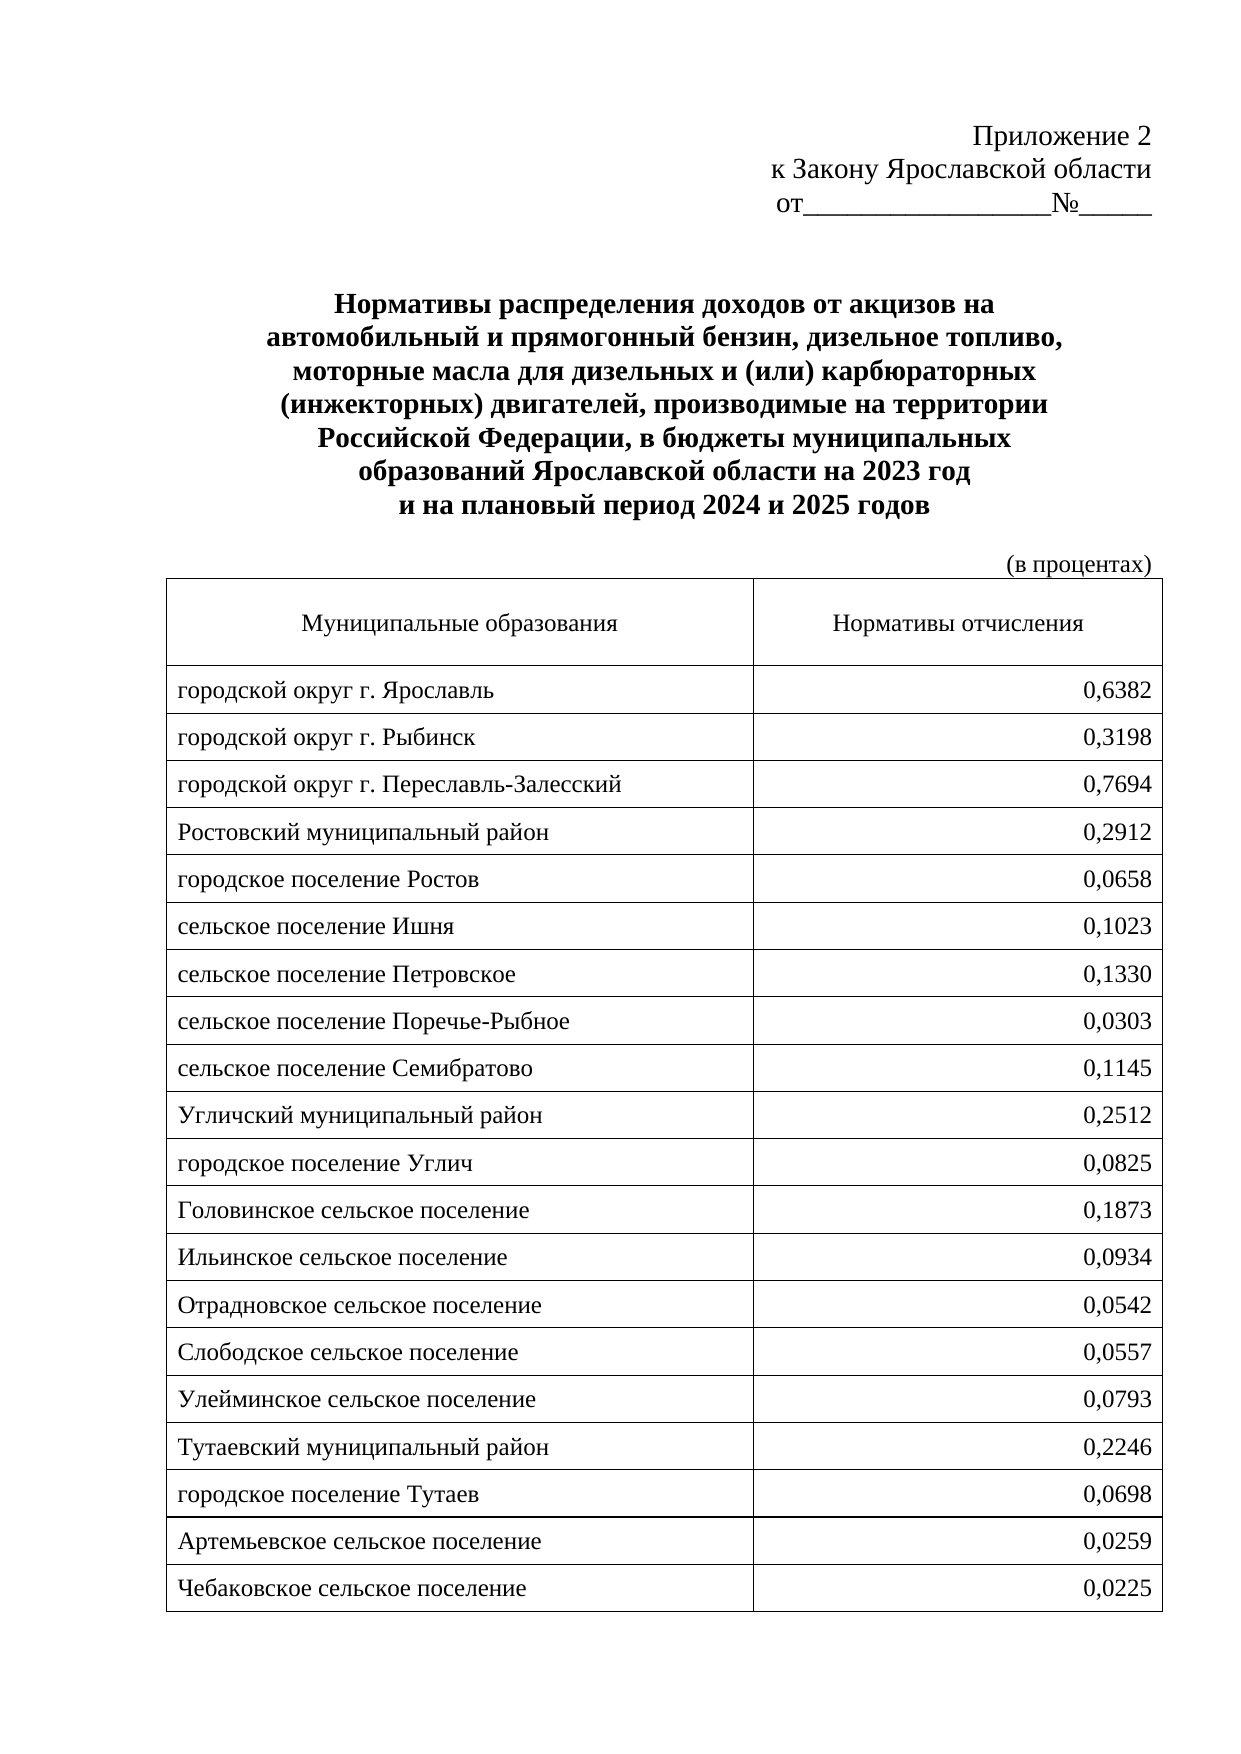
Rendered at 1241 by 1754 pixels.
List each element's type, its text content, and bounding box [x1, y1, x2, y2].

table_cell Ростовский муниципальный район [167, 808, 753, 854]
table_cell 0,0825 [754, 1139, 1162, 1185]
table_cell 0,0793 [754, 1376, 1162, 1422]
table_cell 0,2512 [754, 1092, 1162, 1138]
table_cell сельское поселение Семибратово [167, 1045, 753, 1091]
table_cell Слободское сельское поселение [167, 1328, 753, 1374]
text (в процентах) [177, 549, 1152, 578]
table_cell 0,0542 [754, 1281, 1162, 1327]
table_cell Артемьевское сельское поселение [167, 1518, 753, 1564]
text моторные масла для дизельных и (или) карбюраторных [177, 353, 1152, 386]
table_cell городской округ г. Переславль-Залесский [167, 761, 753, 807]
table_cell сельское поселение Поречье-Рыбное [167, 997, 753, 1043]
text и на плановый период 2024 и 2025 годов [177, 487, 1152, 521]
table_cell 0,0259 [754, 1518, 1162, 1564]
table_cell Отрадновское сельское поселение [167, 1281, 753, 1327]
table_cell 0,2912 [754, 808, 1162, 854]
text от_________________№_____ [177, 185, 1152, 219]
text автомобильный и прямогонный бензин, дизельное топливо, [177, 319, 1152, 353]
table_cell 0,0934 [754, 1234, 1162, 1280]
table_cell Тутаевский муниципальный район [167, 1423, 753, 1469]
table_cell 0,1023 [754, 903, 1162, 949]
table_cell 0,7694 [754, 761, 1162, 807]
table_cell Ильинское сельское поселение [167, 1234, 753, 1280]
table_cell 0,6382 [754, 666, 1162, 712]
table_cell Угличский муниципальный район [167, 1092, 753, 1138]
table_cell 0,0698 [754, 1470, 1162, 1516]
table_header Нормативы отчисления [754, 579, 1162, 665]
table_cell городское поселение Углич [167, 1139, 753, 1185]
table_cell 0,1330 [754, 950, 1162, 996]
text Российской Федерации, в бюджеты муниципальных [177, 420, 1152, 453]
text к Закону Ярославской области [177, 152, 1152, 185]
table_cell 0,1145 [754, 1045, 1162, 1091]
table_cell 0,2246 [754, 1423, 1162, 1469]
table_cell Чебаковское сельское поселение [167, 1565, 753, 1611]
table_cell городской округ г. Рыбинск [167, 714, 753, 760]
text Приложение 2 [177, 118, 1152, 152]
table_cell сельское поселение Петровское [167, 950, 753, 996]
table_cell 0,0658 [754, 855, 1162, 902]
table_cell городское поселение Ростов [167, 855, 753, 902]
table_cell 0,0303 [754, 997, 1162, 1043]
table_cell 0,1873 [754, 1186, 1162, 1233]
table_cell Улейминское сельское поселение [167, 1376, 753, 1422]
table_cell 0,3198 [754, 714, 1162, 760]
table_cell сельское поселение Ишня [167, 903, 753, 949]
table_cell городское поселение Тутаев [167, 1470, 753, 1516]
text образований Ярославской области на 2023 год [177, 453, 1152, 487]
table_cell городской округ г. Ярославль [167, 666, 753, 712]
table_header Муниципальные образования [167, 579, 753, 665]
table_cell Головинское сельское поселение [167, 1186, 753, 1233]
text Нормативы распределения доходов от акцизов на [177, 286, 1152, 319]
table_cell 0,0557 [754, 1328, 1162, 1374]
text (инжекторных) двигателей, производимые на территории [177, 386, 1152, 420]
table_cell 0,0225 [754, 1565, 1162, 1611]
